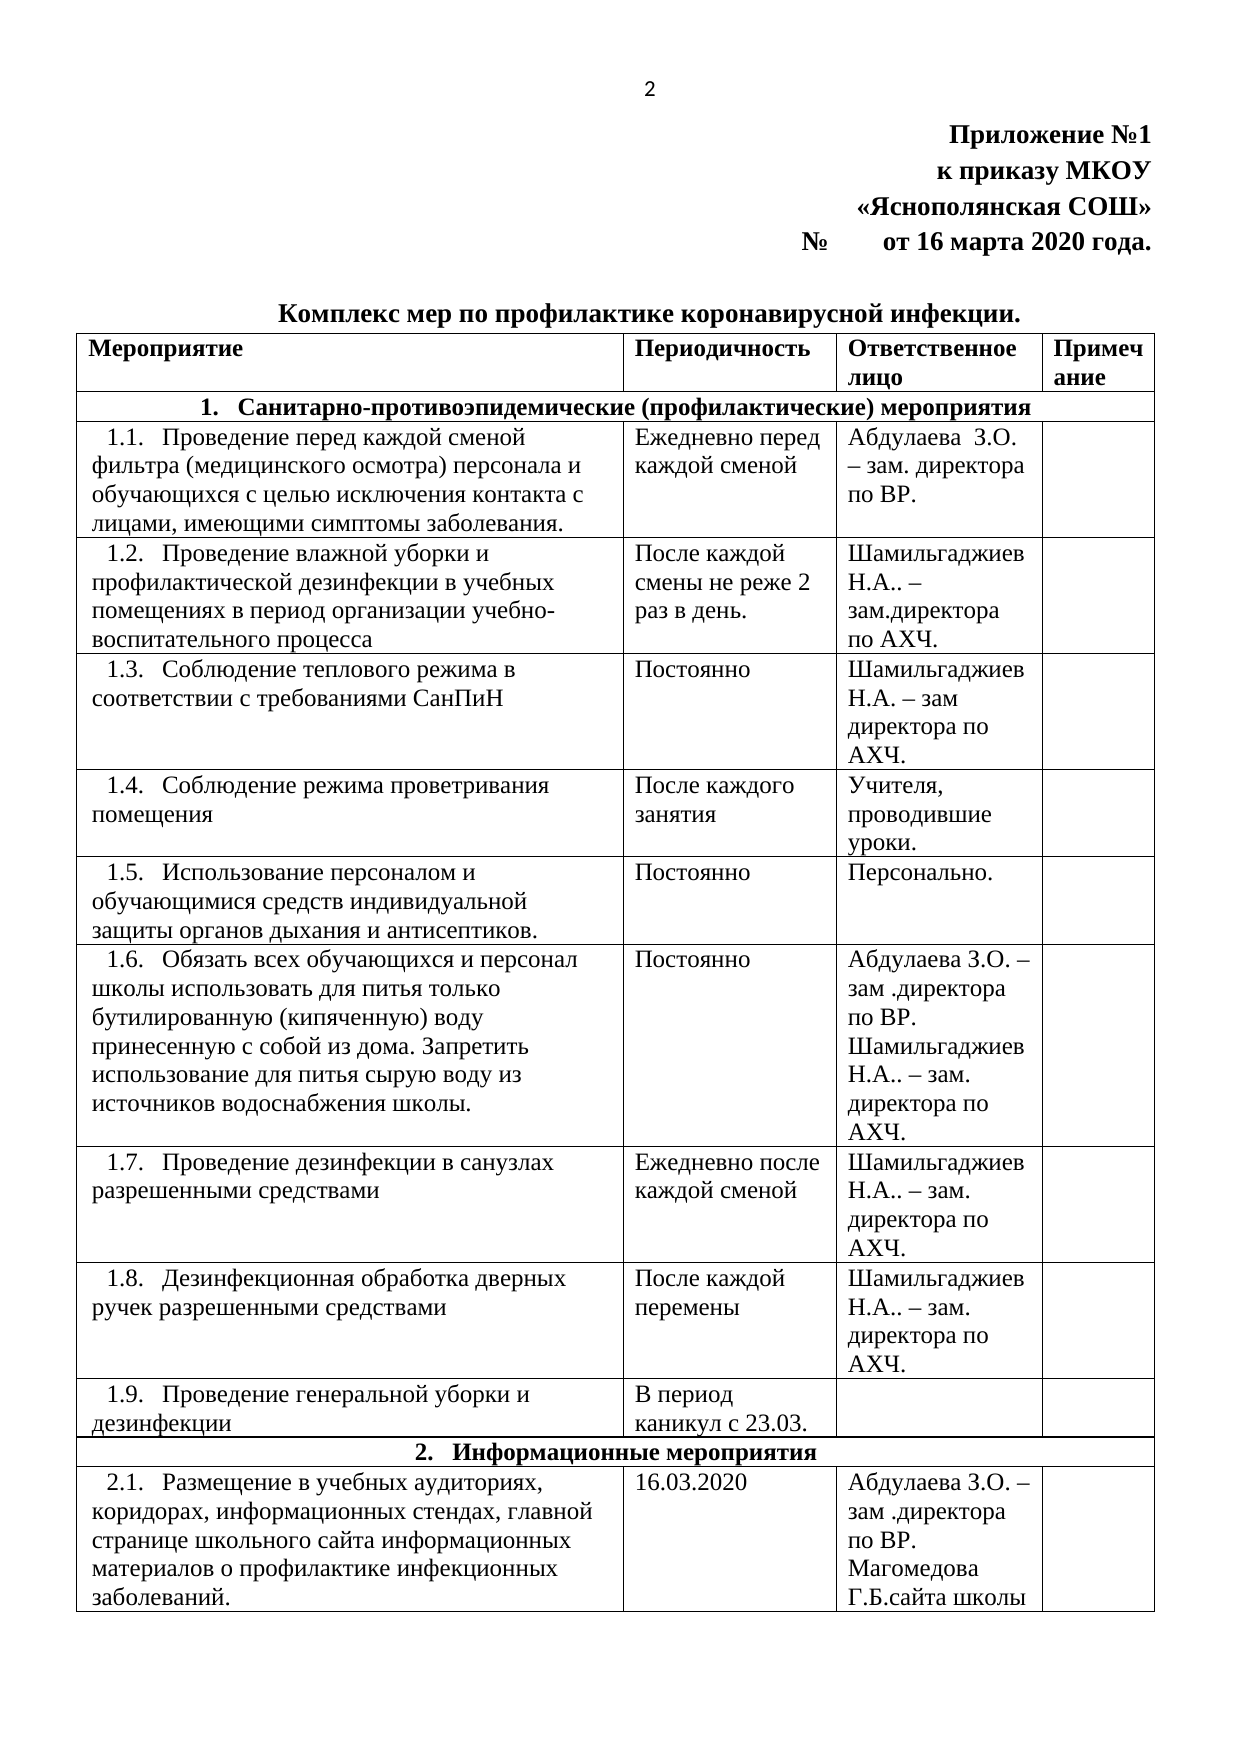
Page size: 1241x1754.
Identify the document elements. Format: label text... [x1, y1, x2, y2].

table_cell Абдулаева З.О. – зам .директора по ВР. Магомедова Г.Б.сайта школы [837, 1467, 1042, 1611]
table_header Мероприятие [77, 334, 623, 391]
table_cell [1043, 1263, 1154, 1378]
text к приказу МКОУ [148, 154, 1152, 185]
table_cell После каждой перемены [624, 1263, 836, 1378]
table_cell Обязать всех обучающихся и персонал школы использовать для питья только бутилированную (кипяченную) воду принесенную с собой из дома. Запретить использование для питья сырую воду из источников водоснабжения школы. [77, 945, 623, 1146]
text Комплекс мер по профилактике коронавирусной инфекции. [148, 297, 1152, 328]
table_cell Проведение генеральной уборки и дезинфекции [77, 1379, 623, 1436]
text № от 16 марта 2020 года. [148, 225, 1152, 256]
table_cell [837, 1379, 1042, 1436]
text Приложение №1 [148, 118, 1152, 149]
table_cell Постоянно [624, 857, 836, 943]
table_cell Санитарно-противоэпидемические (профилактические) мероприятия [77, 392, 1154, 421]
table_cell Использование персоналом и обучающимися средств индивидуальной защиты органов дыхания и антисептиков. [77, 857, 623, 943]
table_cell Размещение в учебных аудиториях, коридорах, информационных стендах, главной странице школьного сайта информационных материалов о профилактике инфекционных заболеваний. [77, 1467, 623, 1611]
table_cell Абдулаева З.О. – зам .директора по ВР. Шамильгаджиев Н.А.. – зам. директора по АХЧ. [837, 945, 1042, 1146]
table_cell В период каникул с 23.03. [624, 1379, 836, 1436]
table_cell [1043, 1467, 1154, 1611]
table_cell Соблюдение режима проветривания помещения [77, 770, 623, 856]
table_cell Постоянно [624, 654, 836, 769]
table_cell После каждого занятия [624, 770, 836, 856]
table_cell [1043, 770, 1154, 856]
table_cell [1043, 538, 1154, 653]
table_cell Шамильгаджиев Н.А.. – зам.директора по АХЧ. [837, 538, 1042, 653]
table_cell Проведение дезинфекции в санузлах разрешенными средствами [77, 1147, 623, 1262]
table_cell Ежедневно после каждой сменой [624, 1147, 836, 1262]
table_cell [1043, 422, 1154, 537]
table_cell Соблюдение теплового режима в соответствии с требованиями СанПиН [77, 654, 623, 769]
table_cell Информационные мероприятия [77, 1438, 1154, 1466]
table_cell [1043, 857, 1154, 943]
table_header Примечание [1043, 334, 1154, 391]
table_header Ответственное лицо [837, 334, 1042, 391]
table_cell Шамильгаджиев Н.А.. – зам. директора по АХЧ. [837, 1147, 1042, 1262]
table_cell 16.03.2020 [624, 1467, 836, 1611]
table_header Периодичность [624, 334, 836, 391]
table_cell Постоянно [624, 945, 836, 1146]
table_cell Дезинфекционная обработка дверных ручек разрешенными средствами [77, 1263, 623, 1378]
table_cell Проведение влажной уборки и профилактической дезинфекции в учебных помещениях в период организации учебно-воспитательного процесса [77, 538, 623, 653]
table_cell Учителя, проводившие уроки. [837, 770, 1042, 856]
table_cell [1043, 1147, 1154, 1262]
text «Яснополянская СОШ» [148, 189, 1152, 221]
table_cell Ежедневно перед каждой сменой [624, 422, 836, 537]
table_cell Абдулаева З.О. – зам. директора по ВР. [837, 422, 1042, 537]
table_cell [1043, 654, 1154, 769]
table_cell Персонально. [837, 857, 1042, 943]
table_cell Шамильгаджиев Н.А.. – зам. директора по АХЧ. [837, 1263, 1042, 1378]
table_cell Проведение перед каждой сменой фильтра (медицинского осмотра) персонала и обучающихся с целью исключения контакта с лицами, имеющими симптомы заболевания. [77, 422, 623, 537]
table_cell [1043, 945, 1154, 1146]
table_cell После каждой смены не реже 2 раз в день. [624, 538, 836, 653]
table_cell Шамильгаджиев Н.А. – зам директора по АХЧ. [837, 654, 1042, 769]
table_cell [1043, 1379, 1154, 1436]
